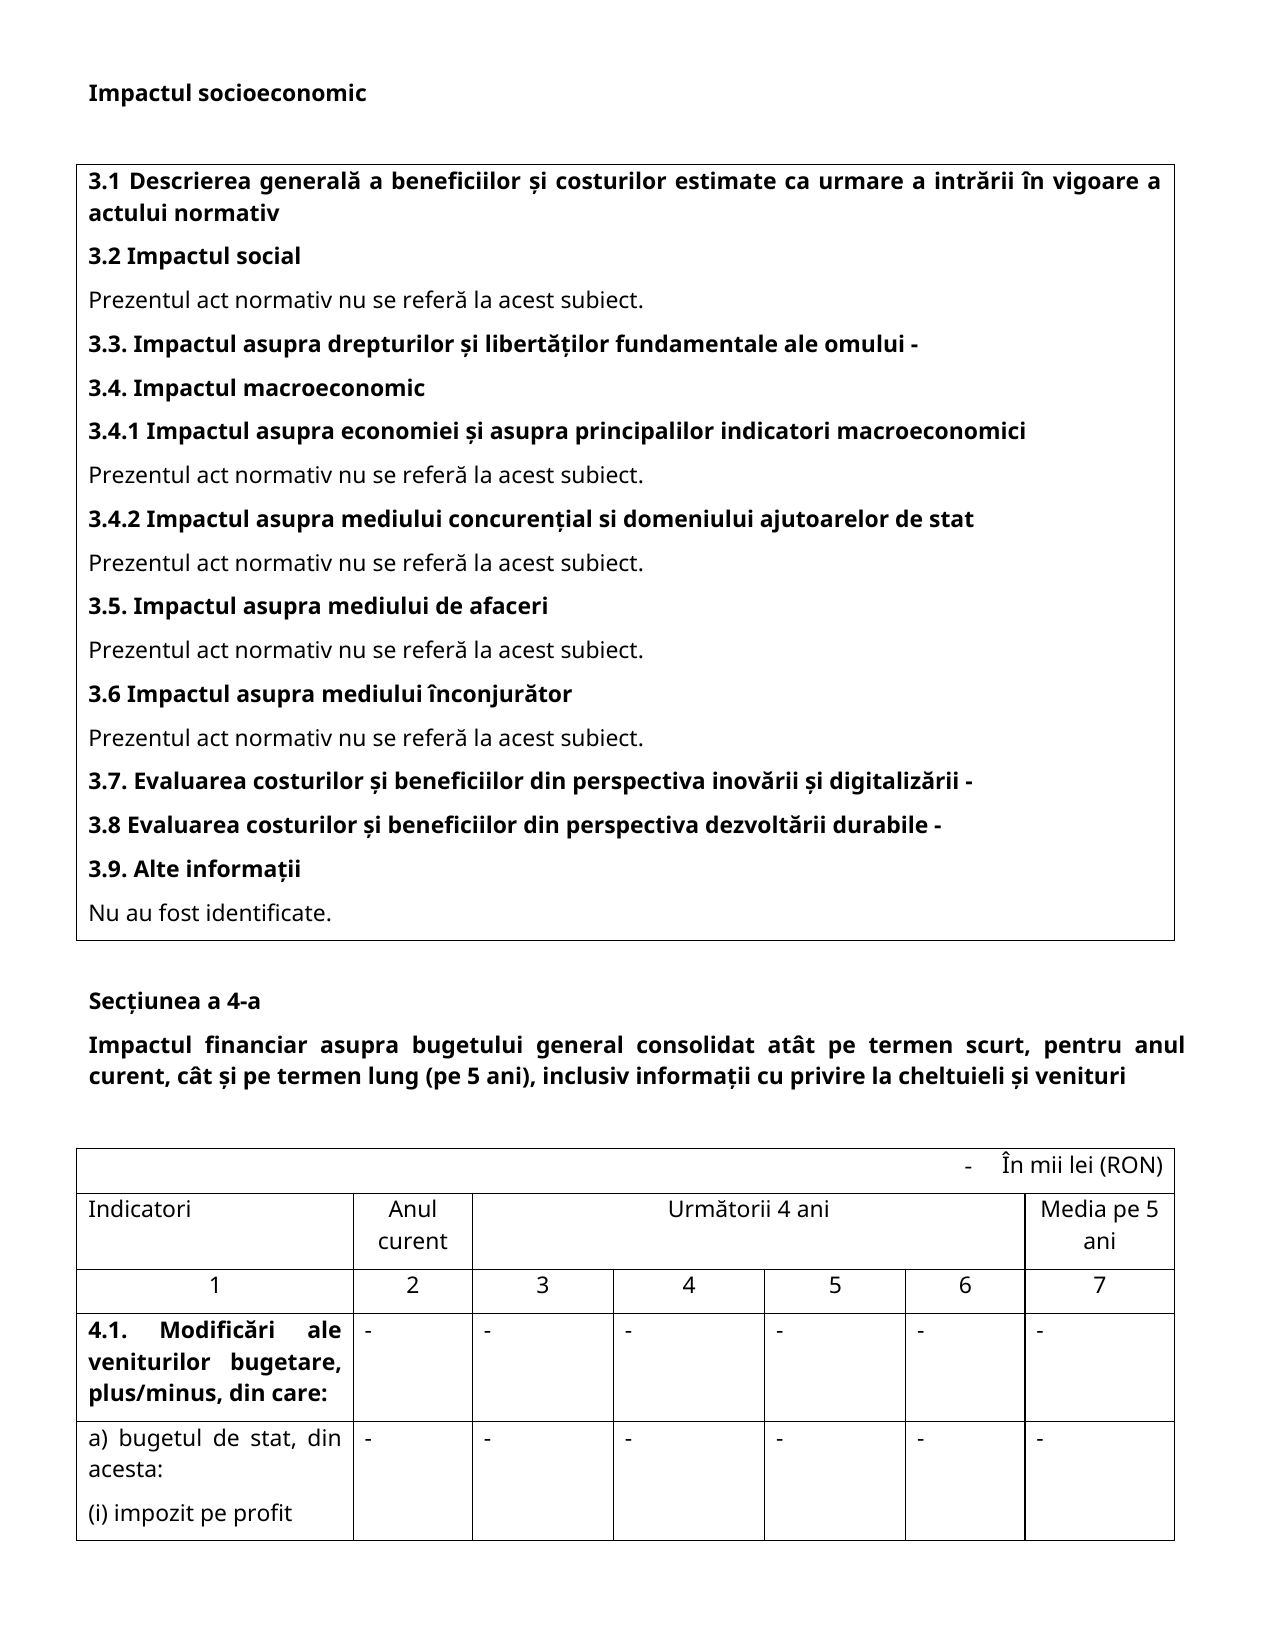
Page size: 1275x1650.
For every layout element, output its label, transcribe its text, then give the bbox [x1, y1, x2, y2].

table_cell - [906, 1314, 1024, 1421]
table_cell - [473, 1422, 613, 1540]
table_cell - [906, 1422, 1024, 1540]
table_cell - [473, 1314, 613, 1421]
table_cell 7 [1026, 1270, 1174, 1313]
table_cell Media pe 5 ani [1026, 1194, 1174, 1268]
table_cell 1 [77, 1270, 353, 1313]
table_cell - [1026, 1422, 1174, 1540]
table_cell 5 [765, 1270, 905, 1313]
table_cell Următorii 4 ani [473, 1194, 1024, 1268]
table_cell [77, 1422, 353, 1540]
table_cell Indicatori [77, 1194, 353, 1268]
table_cell 6 [906, 1270, 1024, 1313]
table_cell - [354, 1314, 472, 1421]
table_cell 2 [354, 1270, 472, 1313]
table_cell - [765, 1422, 905, 1540]
table_cell 4 [614, 1270, 764, 1313]
table_cell - [614, 1314, 764, 1421]
text Impactul socioeconomic [89, 77, 1186, 108]
table_cell - [354, 1422, 472, 1540]
table_cell - [765, 1314, 905, 1421]
table_cell 4.1. Modificări ale veniturilor bugetare, plus/minus, din care: [77, 1314, 353, 1421]
table_header În mii lei (RON) [77, 1149, 1174, 1192]
table_header 3.1 Descrierea generală a beneficiilor și costurilor estimate ca urmare a intrării în vigoare a actului normativ 3.2 Impactul social Prezentul act normativ nu se referă la acest subiect. 3.3. Impactul asupra drepturilor și libertăților fundamentale ale omului - 3.4. Impactul macroeconomic 3.4.1 Impactul asupra economiei și asupra principalilor indicatori macroeconomici Prezentul act normativ nu se referă la acest subiect. 3.4.2 Impactul asupra mediului concurențial si domeniului ajutoarelor de stat Prezentul act normativ nu se referă la acest subiect. 3.5. Impactul asupra mediului de afaceri Prezentul act normativ nu se referă la acest subiect. 3.6 Impactul asupra mediului înconjurător Prezentul act normativ nu se referă la acest subiect. 3.7. Evaluarea costurilor și beneficiilor din perspectiva inovării și digitalizării - 3.8 Evaluarea costurilor și beneficiilor din perspectiva dezvoltării durabile - 3.9. Alte informații Nu au fost identificate. [77, 165, 1174, 940]
table_cell 3 [473, 1270, 613, 1313]
table_cell Anul curent [354, 1194, 472, 1268]
text Impactul financiar asupra bugetului general consolidat atât pe termen scurt, pentru anul curent, cât şi pe termen lung (pe 5 ani), inclusiv informații cu privire la cheltuieli și venituri [89, 1029, 1186, 1091]
table_cell - [1026, 1314, 1174, 1421]
table_cell - [614, 1422, 764, 1540]
text Secţiunea a 4-a [89, 985, 1186, 1016]
